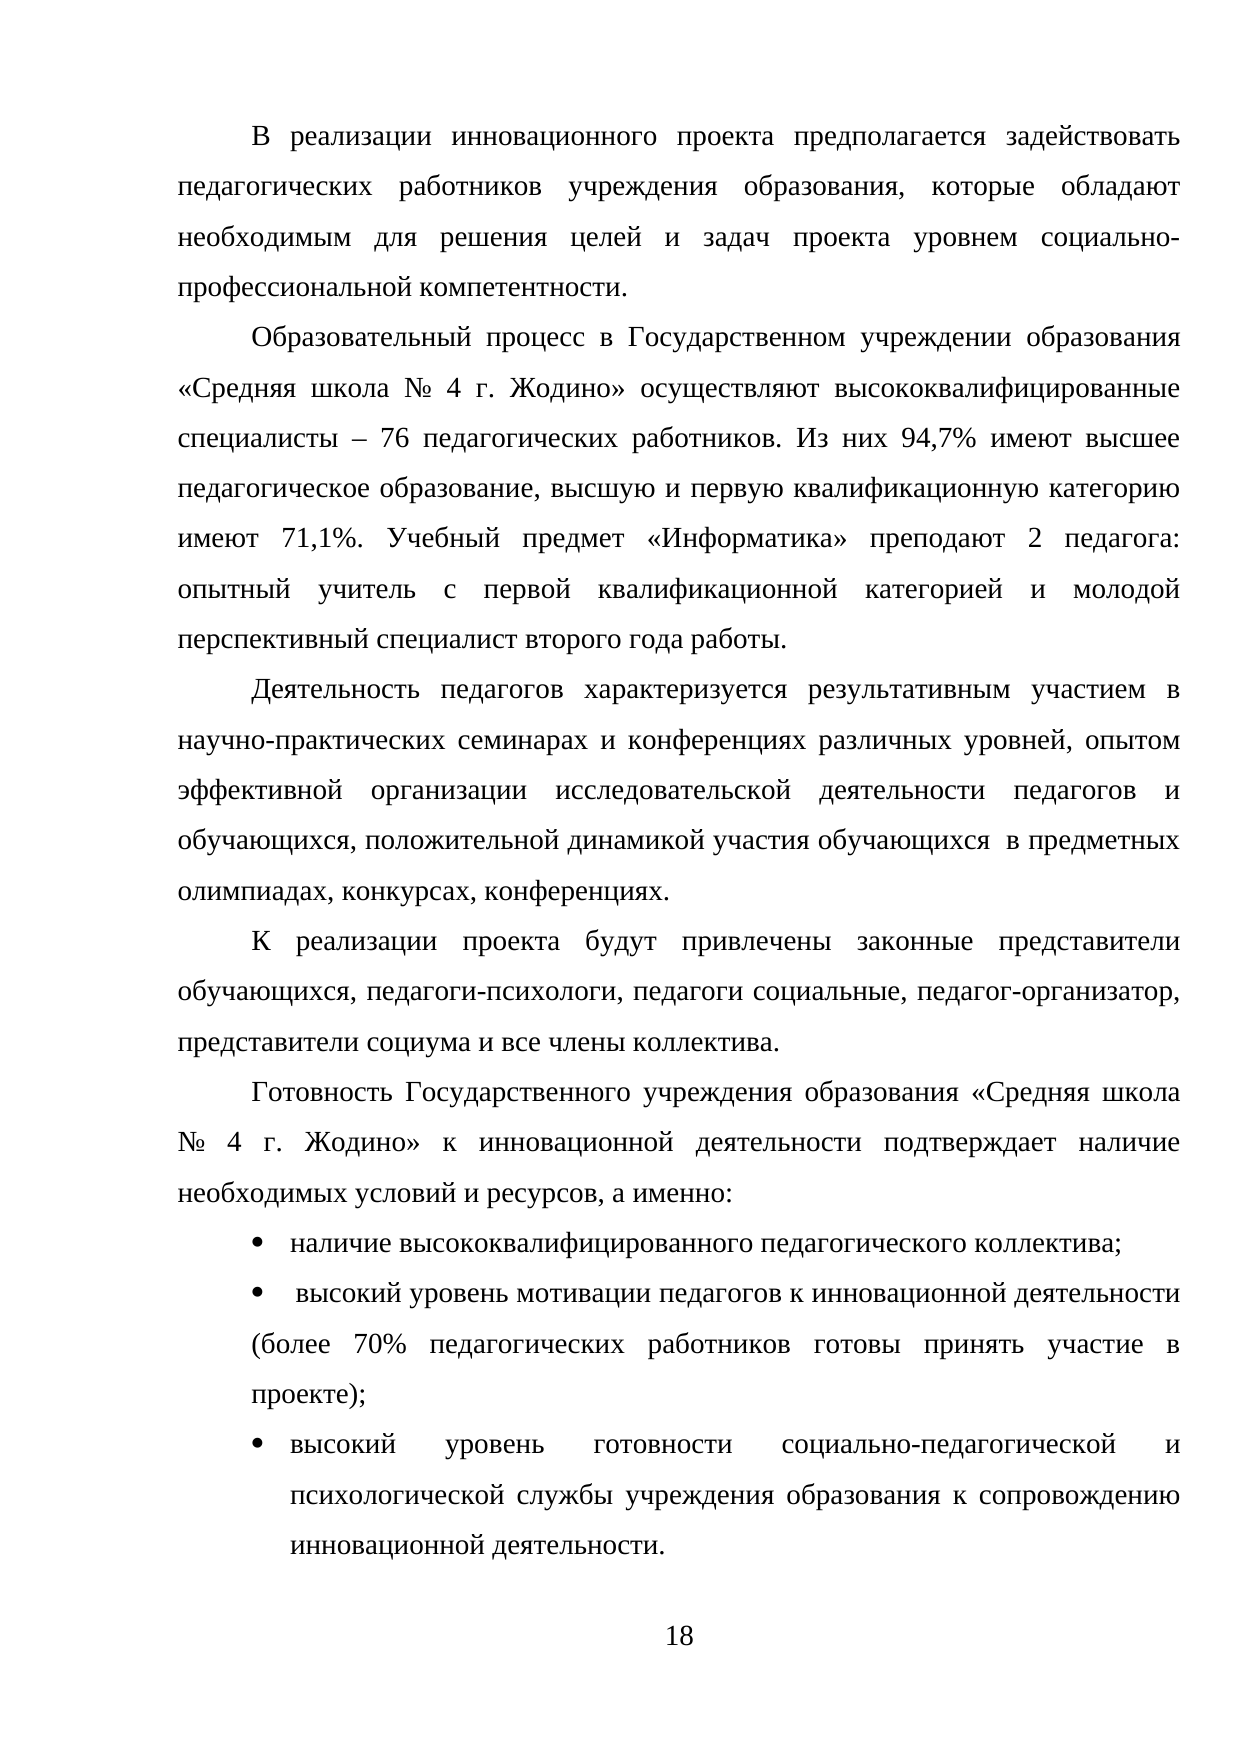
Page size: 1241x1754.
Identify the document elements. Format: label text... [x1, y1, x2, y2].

list высокий уровень готовности социально-педагогической и психологической службы учреждения образования к сопровождению инновационной деятельности. [252, 1426, 1181, 1561]
text Готовность Государственного учреждения образования «Средняя школа № 4 г. Жодино» к инновационной деятельности подтверждает наличие необходимых условий и ресурсов, а именно: [177, 1074, 1181, 1208]
text Деятельность педагогов характеризуется результативным участием в научно-практических семинарах и конференциях различных уровней, опытом эффективной организации исследовательской деятельности педагогов и обучающихся, положительной динамикой участия обучающихся в предметных олимпиадах, конкурсах, конференциях. [177, 672, 1181, 906]
list высокий уровень мотивации педагогов к инновационной деятельности (более 70% педагогических работников готовы принять участие в проекте); [251, 1275, 1181, 1410]
text К реализации проекта будут привлечены законные представители обучающихся, педагоги-психологи, педагоги социальные, педагог-организатор, представители социума и все члены коллектива. [177, 923, 1181, 1057]
list наличие высококвалифицированного педагогического коллектива; [252, 1225, 1181, 1259]
text В реализации инновационного проекта предполагается задействовать педагогических работников учреждения образования, которые обладают необходимым для решения целей и задач проекта уровнем социально-профессиональной компетентности. [177, 118, 1181, 303]
text Образовательный процесс в Государственном учреждении образования «Средняя школа № 4 г. Жодино» осуществляют высококвалифицированные специалисты – 76 педагогических работников. Из них 94,7% имеют высшее педагогическое образование, высшую и первую квалификационную категорию имеют 71,1%. Учебный предмет «Информатика» преподают 2 педагога: опытный учитель с первой квалификационной категорией и молодой перспективный специалист второго года работы. [177, 319, 1181, 655]
